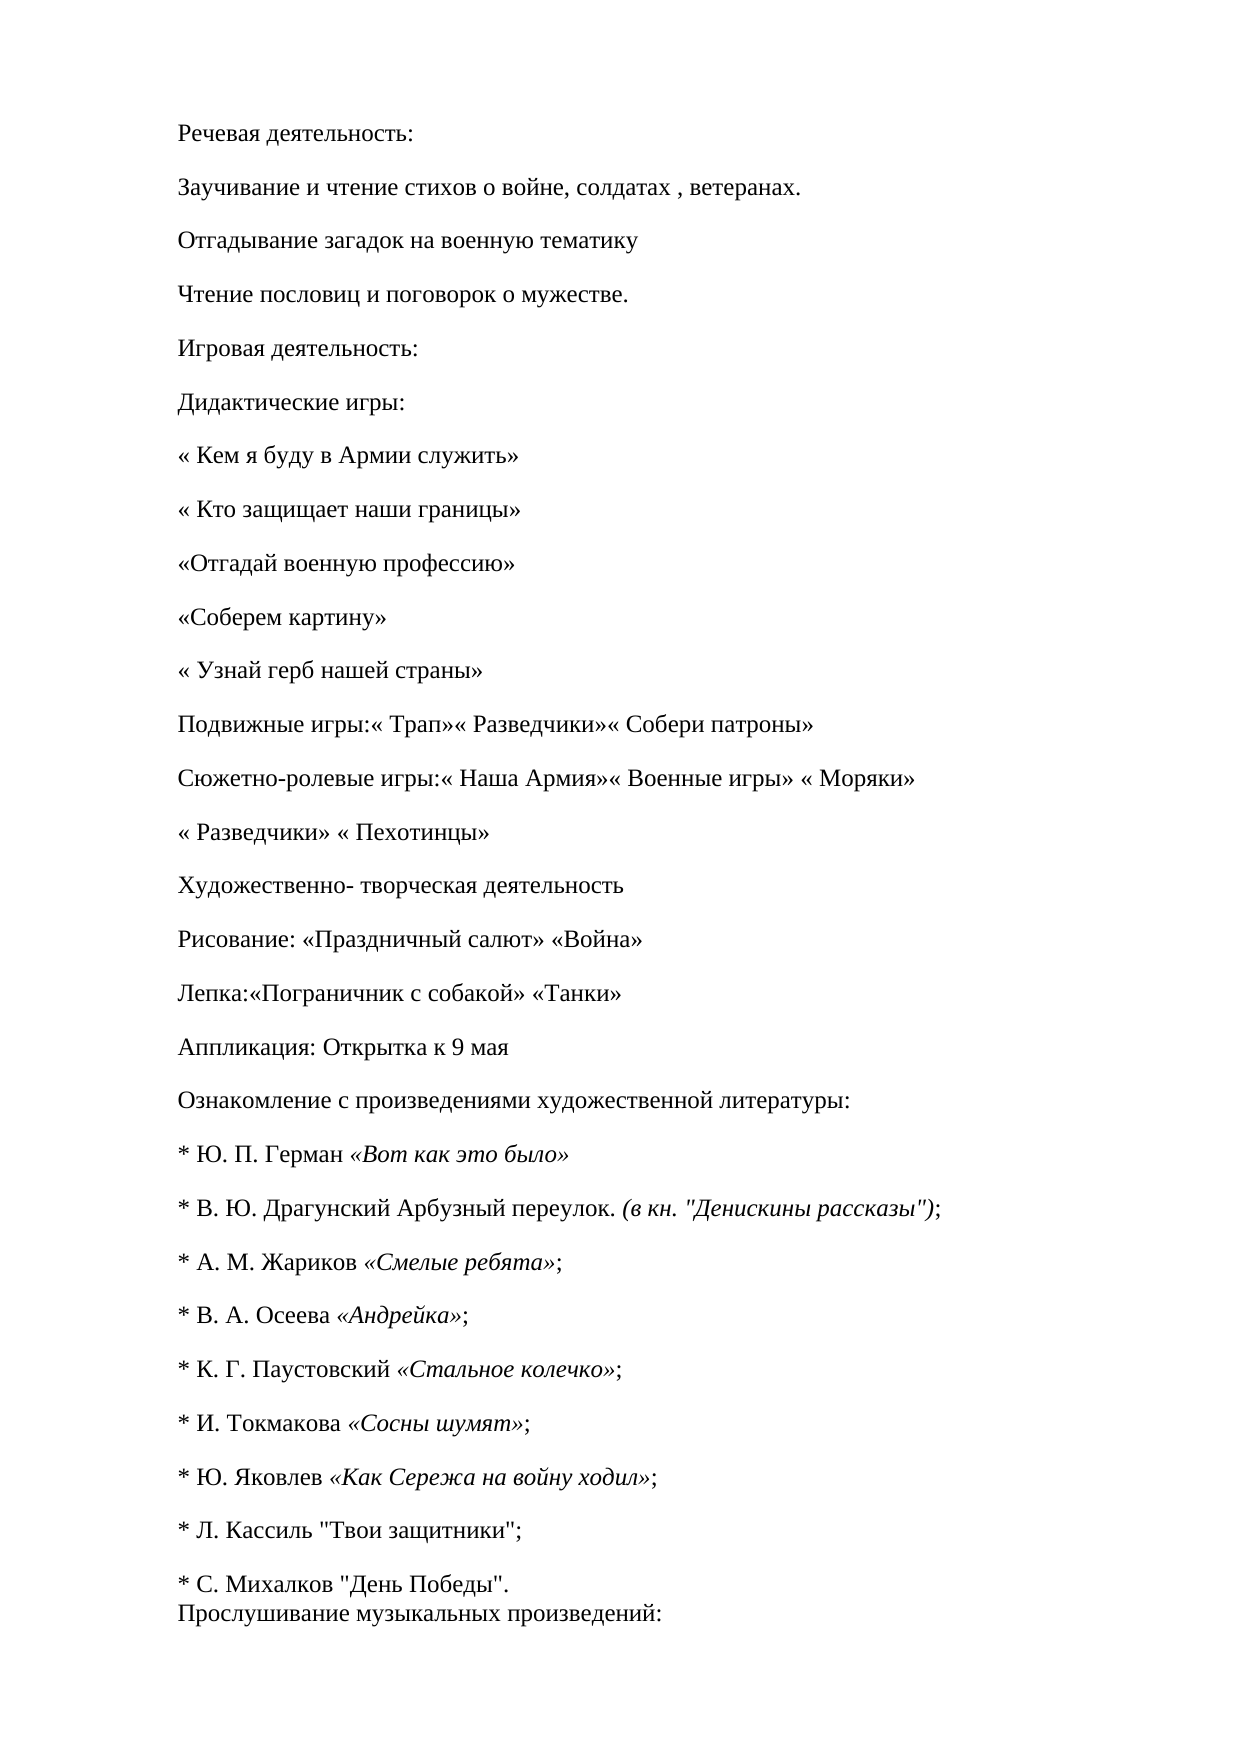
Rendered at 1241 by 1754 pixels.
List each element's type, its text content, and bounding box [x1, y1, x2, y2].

text Чтение пословиц и поговорок о мужестве. [177, 279, 1152, 308]
text Прослушивание музыкальных произведений: [177, 1598, 1152, 1627]
text Дидактические игры: [177, 387, 1152, 416]
text * В. Ю. Драгунский Арбузный переулок. (в кн. "Денискины рассказы"); [177, 1193, 1152, 1222]
text * С. Михалков "День Победы". [177, 1569, 1152, 1598]
text Игровая деятельность: [177, 333, 1152, 362]
text « Узнай герб нашей страны» [177, 656, 1152, 684]
text «Соберем картину» [177, 602, 1152, 631]
text * Ю. Яковлев «Как Сережа на войну ходил»; [177, 1462, 1152, 1491]
text * А. М. Жариков «Смелые ребята»; [177, 1247, 1152, 1276]
text * И. Токмакова «Сосны шумят»; [177, 1408, 1152, 1437]
text Лепка:«Пограничник с собакой» «Танки» [177, 978, 1152, 1007]
text « Разведчики» « Пехотинцы» [177, 817, 1152, 846]
text Речевая деятельность: [177, 118, 1152, 147]
text * Ю. П. Герман «Вот как это было» [177, 1139, 1152, 1168]
text « Кем я буду в Армии служить» [177, 441, 1152, 469]
text Заучивание и чтение стихов о войне, солдатах , ветеранах. [177, 172, 1152, 201]
text Подвижные игры:« Трап»« Разведчики»« Собери патроны» [177, 709, 1152, 738]
text Аппликация: Открытка к 9 мая [177, 1032, 1152, 1061]
text Рисование: «Праздничный салют» «Война» [177, 924, 1152, 953]
text Сюжетно-ролевые игры:« Наша Армия»« Военные игры» « Моряки» [177, 763, 1152, 792]
text «Отгадай военную профессию» [177, 548, 1152, 577]
text « Кто защищает наши границы» [177, 494, 1152, 523]
text * Л. Кассиль "Твои защитники"; [177, 1516, 1152, 1544]
text * К. Г. Паустовский «Стальное колечко»; [177, 1354, 1152, 1383]
text Ознакомление с произведениями художественной литературы: [177, 1086, 1152, 1114]
text * В. А. Осеева «Андрейка»; [177, 1301, 1152, 1329]
text Отгадывание загадок на военную тематику [177, 226, 1152, 254]
text Художественно- творческая деятельность [177, 871, 1152, 899]
